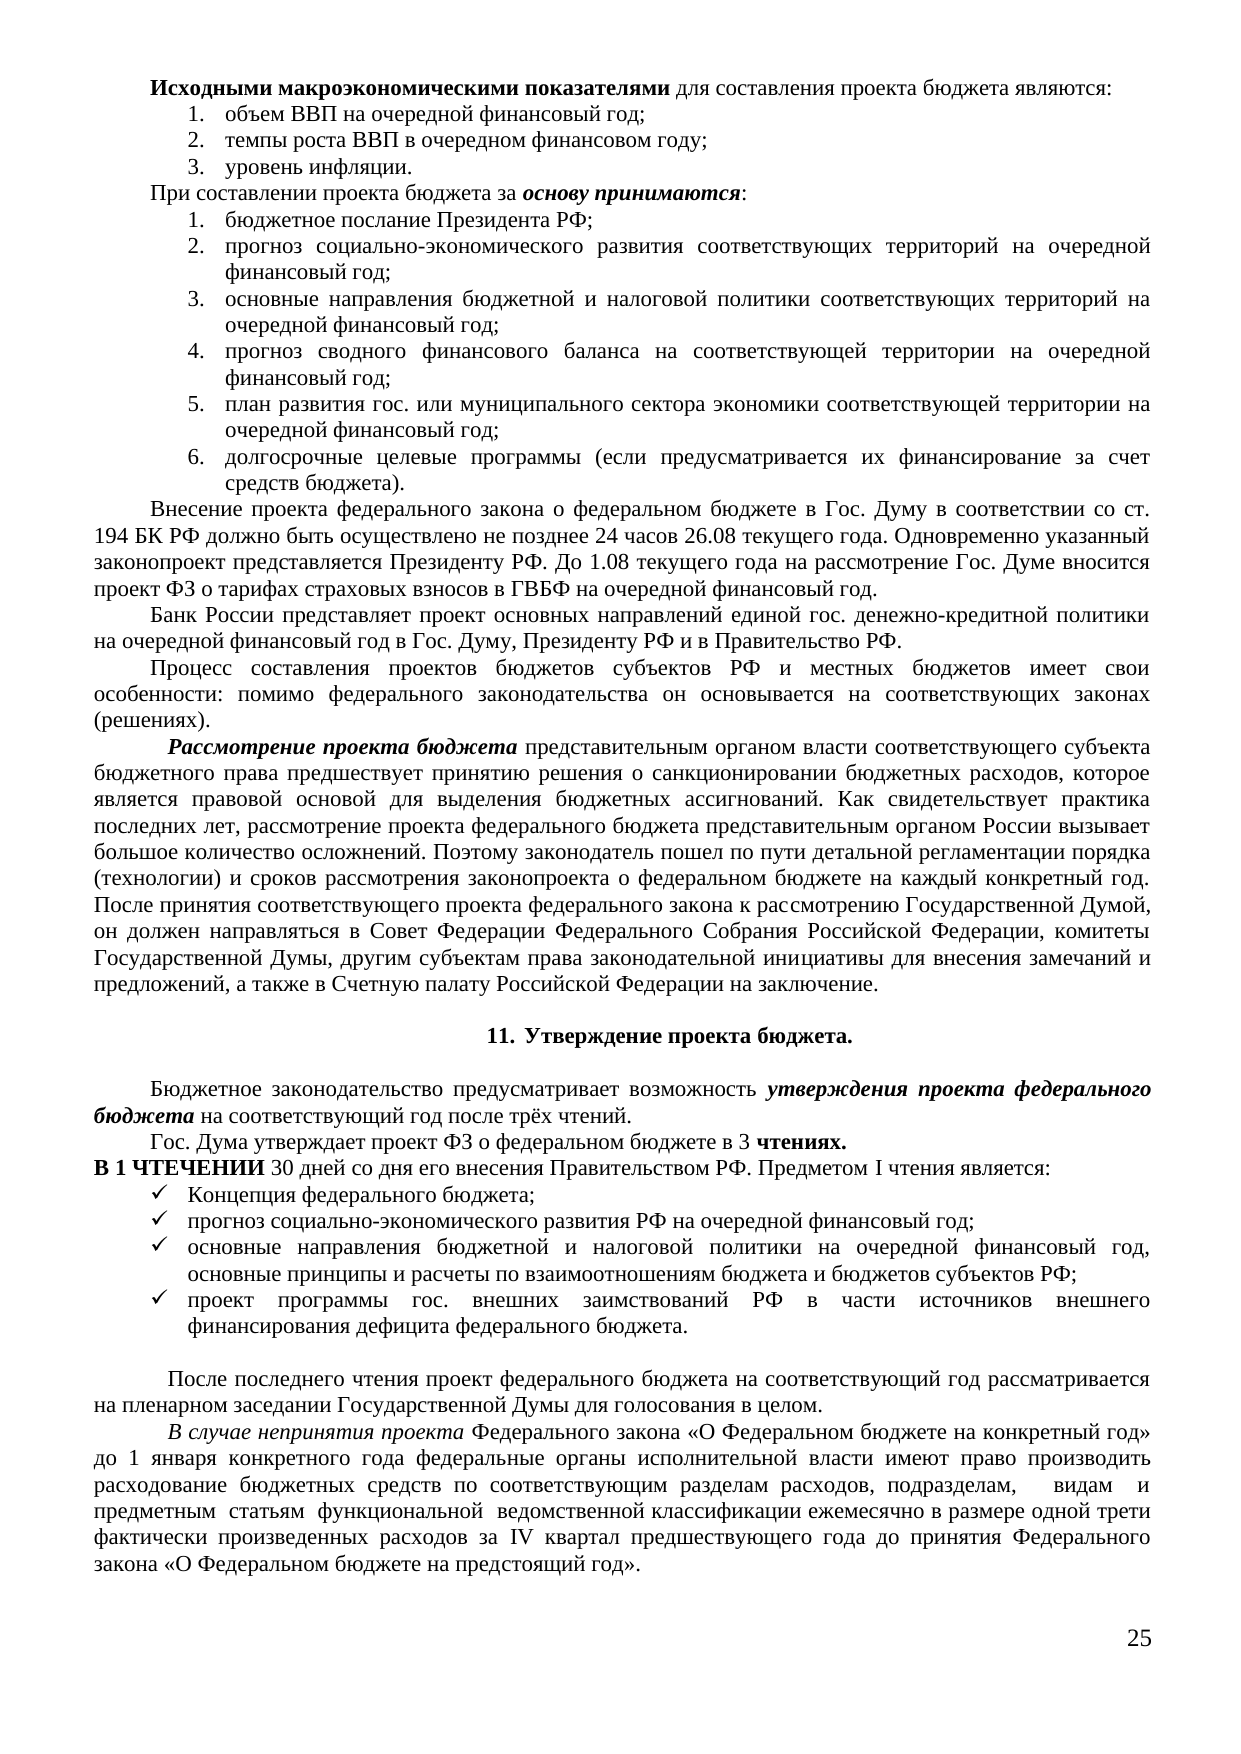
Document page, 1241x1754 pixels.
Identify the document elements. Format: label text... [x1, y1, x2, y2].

list объем ВВП на очередной финансовый год; [187, 100, 1152, 127]
list план развития гос. или муниципального сектора экономики соответствующей территории на очередной финансовый год; [187, 390, 1152, 443]
list уровень инфляции. [187, 153, 1152, 179]
list прогноз сводного финансового баланса на соответствующей территории на очередной финансовый год; [187, 337, 1152, 390]
text Процесс составления проектов бюджетов субъектов РФ и местных бюджетов имеет свои особенности: помимо федерального законодательства он основывается на соответствующих законах (решениях). [94, 654, 1152, 733]
text Гос. Дума утверждает проект ФЗ о федеральном бюджете в 3 чтениях. [94, 1128, 1152, 1154]
text Банк России представляет проект основных направлений единой гос. денежно-кредитной политики на очередной финансовый год в Гос. Думу, Президенту РФ и в Правительство РФ. [94, 601, 1152, 654]
text Исходными макроэкономическими показателями для составления проекта бюджета являются: [94, 74, 1152, 100]
text В случае непринятия проекта Федерального закона «О Федеральном бюджете на конкретный год» до 1 января конкретного года федеральные органы исполнительной власти имеют право производить расходование бюджетных средств по соответствующим разделам расходов, подразделам, видам и предметным статьям функциональной ведомственной классификации ежемесячно в размере одной трети фактически произведенных расходов за IV квартал предшествующего года до принятия Федерального закона «О Федеральном бюджете на предстоящий год». [94, 1418, 1152, 1576]
text При составлении проекта бюджета за основу принимаются: [94, 179, 1152, 206]
list прогноз социально-экономического развития РФ на очередной финансовый год; [150, 1207, 1152, 1233]
list долгосрочные целевые программы (если предусматривается их финансирование за счет средств бюджета). [187, 443, 1152, 496]
list Концепция федерального бюджета; [150, 1181, 1152, 1207]
list бюджетное послание Президента РФ; [187, 206, 1152, 232]
list Утверждение проекта бюджета. [187, 1023, 1152, 1049]
list основные направления бюджетной и налоговой политики на очередной финансовый год, основные принципы и расчеты по взаимоотношениям бюджета и бюджетов субъектов РФ; [150, 1233, 1152, 1286]
text Рассмотрение проекта бюджета представительным органом власти соответствующего субъекта бюджетного права предшествует принятию решения о санкционировании бюджетных расходов, которое является правовой основой для выделения бюджетных ассигнований. Как свидетельствует практика последних лет, рассмотрение проекта федерального бюджета представительным органом России вызывает большое количество осложнений. Поэтому законодатель пошел по пути детальной регламентации порядка (технологии) и сроков рассмотрения законопроекта о федеральном бюджете на каждый конкретный год. После принятия соответствующего проекта федерального закона к рассмотрению Государственной Думой, он должен направляться в Совет Федерации Федерального Собрания Российской Федерации, комитеты Государственной Думы, другим субъектам права законодательной инициативы для внесения замечаний и предложений, а также в Счетную палату Российской Федерации на заключение. [94, 733, 1152, 996]
text Бюджетное законодательство предусматривает возможность утверждения проекта федерального бюджета на соответствующий год после трёх чтений. [94, 1075, 1152, 1128]
text После последнего чтения проект федерального бюджета на соответствующий год рассматривается на пленарном заседании Государственной Думы для голосования в целом. [94, 1365, 1152, 1418]
list проект программы гос. внешних заимствований РФ в части источников внешнего финансирования дефицита федерального бюджета. [150, 1286, 1152, 1339]
text В 1 чтечении 30 дней со дня его внесения Правительством РФ. Предметом I чтения является: [94, 1154, 1152, 1181]
list прогноз социально-экономического развития соответствующих территорий на очередной финансовый год; [187, 232, 1152, 285]
list темпы роста ВВП в очередном финансовом году; [187, 127, 1152, 153]
list основные направления бюджетной и налоговой политики соответствующих территорий на очередной финансовый год; [187, 285, 1152, 337]
text Внесение проекта федерального закона о федеральном бюджете в Гос. Думу в соответствии со ст. 194 БК РФ должно быть осуществлено не позднее 24 часов 26.08 текущего года. Одновременно указанный законопроект представляется Президенту РФ. До 1.08 текущего года на рассмотрение Гос. Думе вносится проект ФЗ о тарифах страховых взносов в ГВБФ на очередной финансовый год. [94, 496, 1152, 601]
